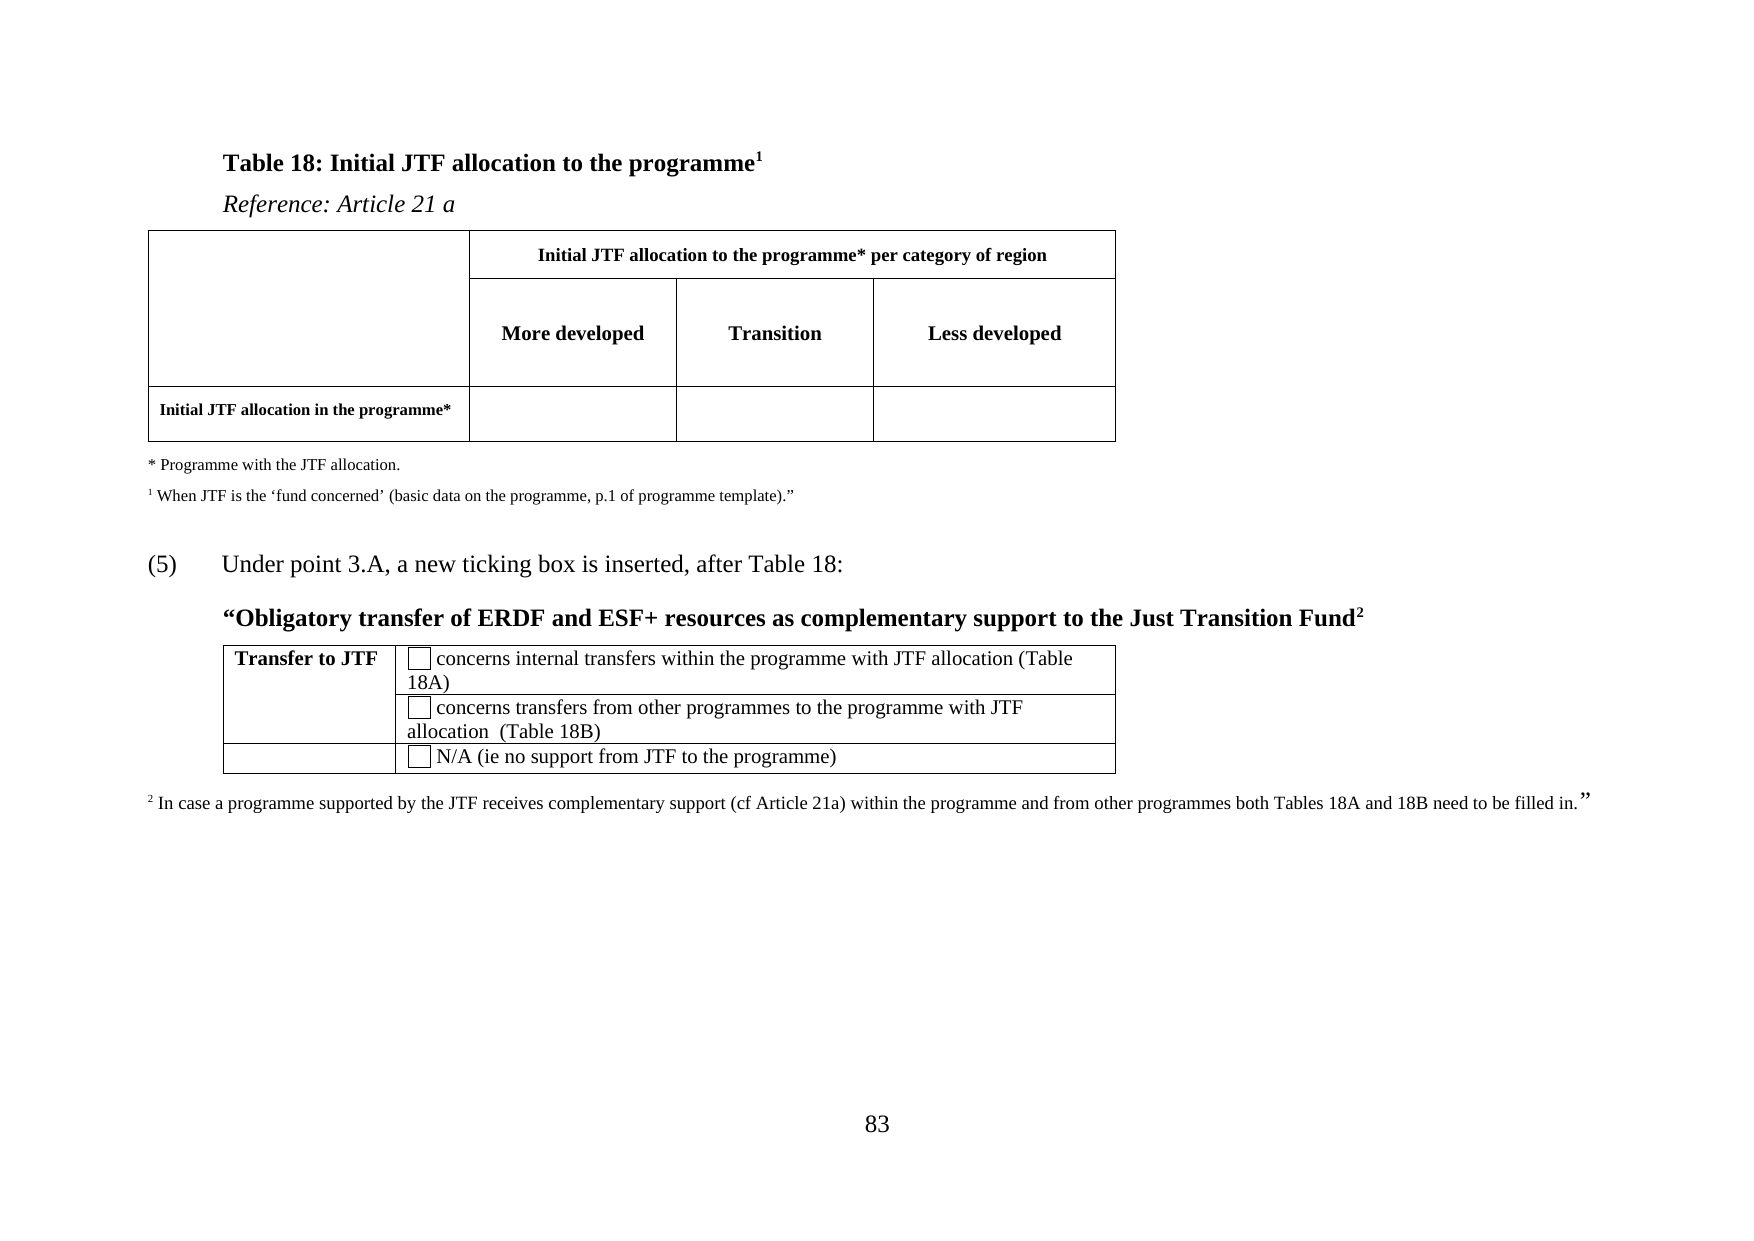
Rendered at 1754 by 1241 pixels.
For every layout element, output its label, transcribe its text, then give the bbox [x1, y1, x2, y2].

table_header Initial JTF allocation to the programme* per category of region [470, 231, 1115, 278]
table_cell N/A (ie no support from JTF to the programme) [396, 744, 1115, 773]
text Table 18: Initial JTF allocation to the programme1 [223, 148, 1606, 176]
text Reference: Article 21 a [223, 189, 1606, 218]
table_cell [224, 744, 395, 773]
table_header [149, 231, 469, 386]
table_cell Less developed [874, 279, 1115, 386]
table_cell [874, 387, 1115, 441]
table_header concerns internal transfers within the programme with JTF allocation (Table 18A) [396, 646, 1115, 694]
text 2 In case a programme supported by the JTF receives complementary support (cf Article 21a) within the programme and from other programmes both Tables 18A and 18B need to be filled in.” [148, 786, 1606, 815]
table_cell [677, 387, 873, 441]
text “Obligatory transfer of ERDF and ESF+ resources as complementary support to the Just Transition Fund2 [223, 603, 1606, 632]
text * Programme with the JTF allocation. [148, 454, 1606, 474]
table_cell Initial JTF allocation in the programme* [149, 387, 469, 441]
table_header Transfer to JTF [224, 646, 395, 743]
text 1 When JTF is the ‘fund concerned’ (basic data on the programme, p.1 of programme template).” [148, 486, 1606, 505]
text (5) Under point 3.A, a new ticking box is inserted, after Table 18: [148, 549, 1606, 578]
table_cell More developed [470, 279, 676, 386]
table_cell concerns transfers from other programmes to the programme with JTF allocation (Table 18B) [396, 695, 1115, 743]
table_cell [470, 387, 676, 441]
table_cell Transition [677, 279, 873, 386]
